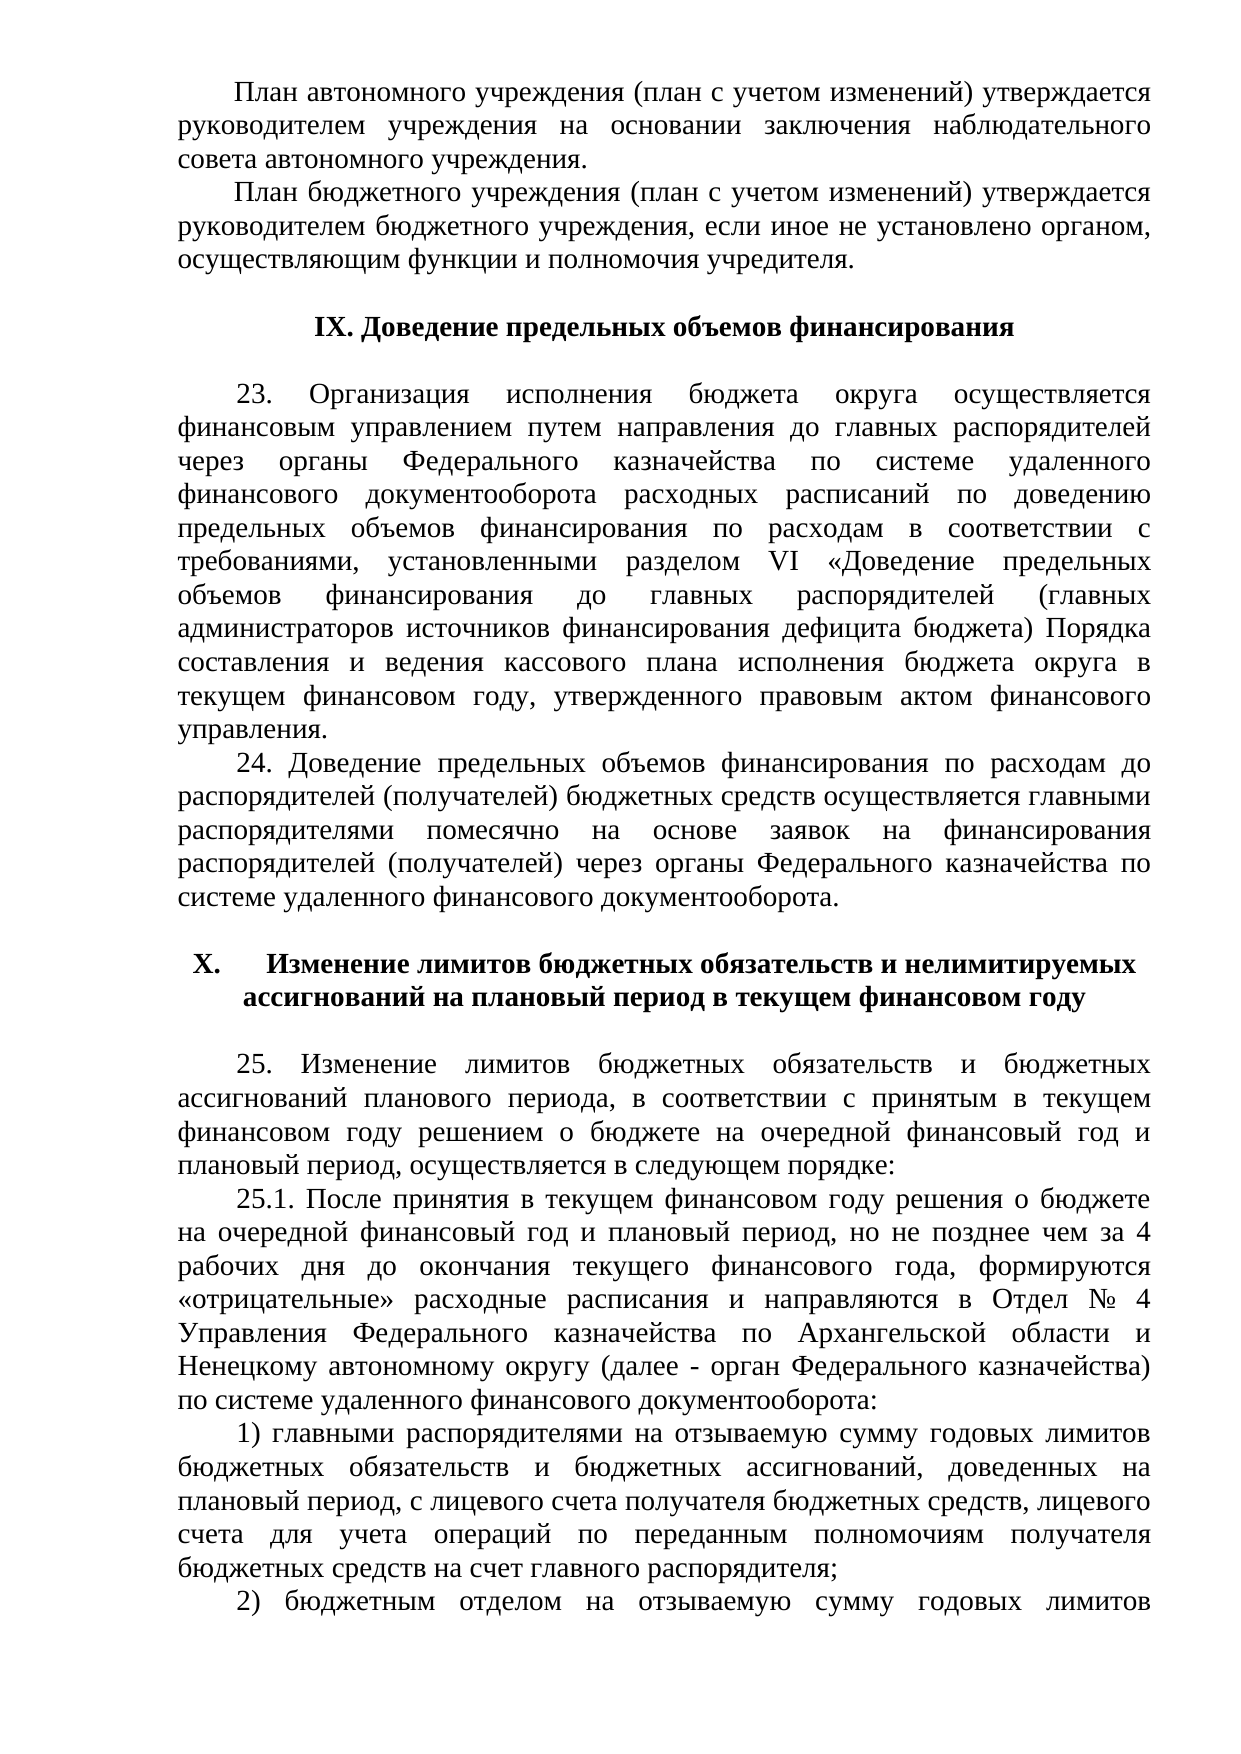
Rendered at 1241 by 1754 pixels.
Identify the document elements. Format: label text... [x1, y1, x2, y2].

list Изменение лимитов бюджетных обязательств и нелимитируемых ассигнований на плановый период в текущем финансовом году [177, 946, 1152, 1013]
text План автономного учреждения (план с учетом изменений) утверждается руководителем учреждения на основании заключения наблюдательного совета автономного учреждения. [177, 74, 1152, 174]
text 1) главными распорядителями на отзываемую сумму годовых лимитов бюджетных обязательств и бюджетных ассигнований, доведенных на плановый период, с лицевого счета получателя бюджетных средств, лицевого счета для учета операций по переданным полномочиям получателя бюджетных средств на счет главного распорядителя; [177, 1416, 1152, 1583]
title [177, 1583, 1152, 1617]
text 25. Изменение лимитов бюджетных обязательств и бюджетных ассигнований планового периода, в соответствии с принятым в текущем финансовом году решением о бюджете на очередной финансовый год и плановый период, осуществляется в следующем порядке: [177, 1047, 1152, 1181]
text 24. Доведение предельных объемов финансирования по расходам до распорядителей (получателей) бюджетных средств осуществляется главными распорядителями помесячно на основе заявок на финансирования распорядителей (получателей) через органы Федерального казначейства по системе удаленного финансового документооборота. [177, 745, 1152, 912]
text IX. Доведение предельных объемов финансирования [177, 309, 1152, 342]
text 23. Организация исполнения бюджета округа осуществляется финансовым управлением путем направления до главных распорядителей через органы Федерального казначейства по системе удаленного финансового документооборота расходных расписаний по доведению предельных объемов финансирования по расходам в соответствии с требованиями, установленными разделом VI «Доведение предельных объемов финансирования до главных распорядителей (главных администраторов источников финансирования дефицита бюджета) Порядка составления и ведения кассового плана исполнения бюджета округа в текущем финансовом году, утвержденного правовым актом финансового управления. [177, 376, 1152, 745]
text 25.1. После принятия в текущем финансовом году решения о бюджете на очередной финансовый год и плановый период, но не позднее чем за 4 рабочих дня до окончания текущего финансового года, формируются «отрицательные» расходные расписания и направляются в Отдел № 4 Управления Федерального казначейства по Архангельской области и Ненецкому автономному округу (далее - орган Федерального казначейства) по системе удаленного финансового документооборота: [177, 1181, 1152, 1416]
text План бюджетного учреждения (план с учетом изменений) утверждается руководителем бюджетного учреждения, если иное не установлено органом, осуществляющим функции и полномочия учредителя. [177, 174, 1152, 275]
